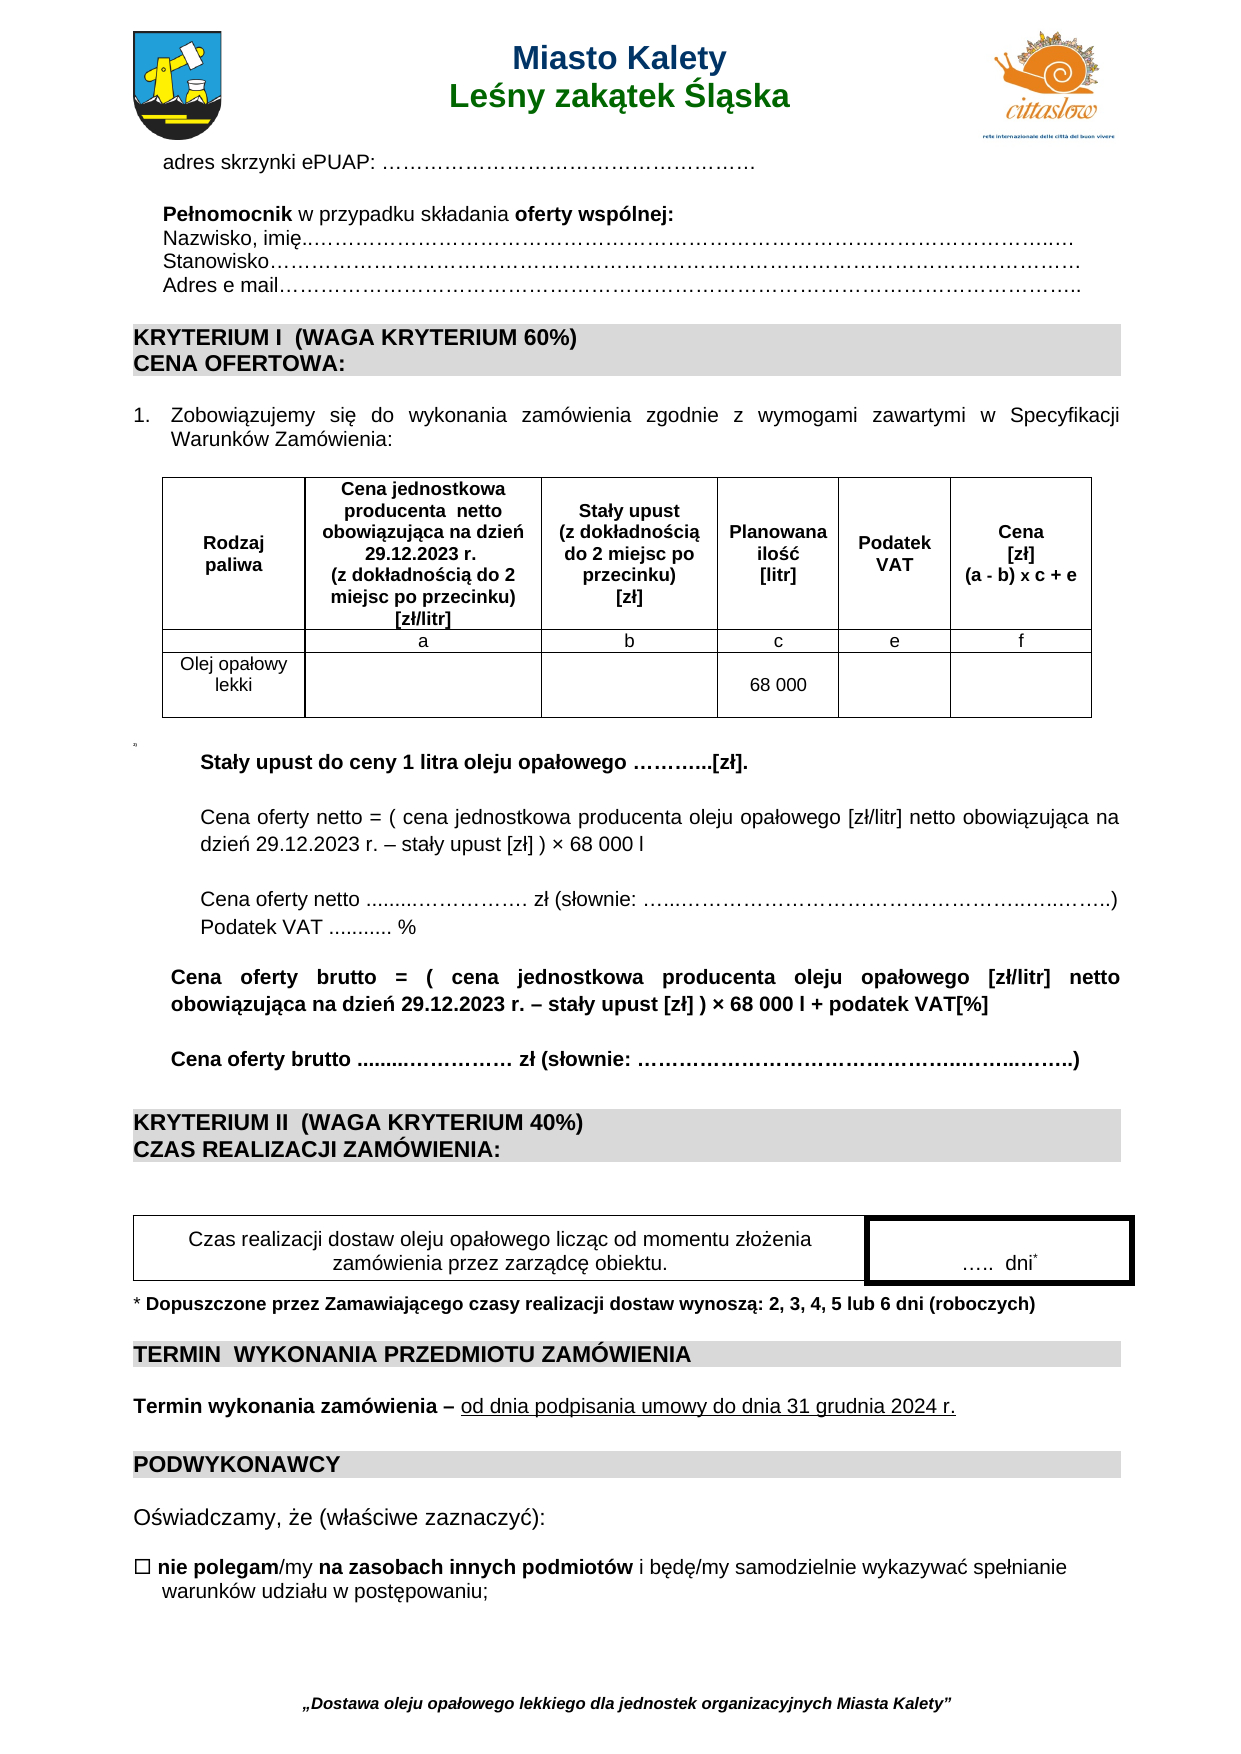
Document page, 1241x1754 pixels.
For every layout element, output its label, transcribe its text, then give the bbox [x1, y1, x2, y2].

text Adres e mail…………………………………………………………………………………………………….. [163, 273, 1121, 297]
text Cena oferty netto = ( cena jednostkowa producenta oleju opałowego [zł/litr] netto obowiązująca na dzień 29.12.2023 r. – stały upust [zł] ) × 68 000 l [200, 804, 1121, 856]
text CENA OFERTOWA: [133, 350, 1121, 376]
table_header Stały upust (z dokładnością do 2 miejsc po przecinku) [zł] [542, 478, 717, 629]
text Stanowisko……………………………………………………………………………………………………… [163, 249, 1121, 273]
table_cell [542, 653, 717, 717]
table_cell e [839, 630, 950, 652]
text adres skrzynki ePUAP: ……………………………………………… [163, 150, 1121, 174]
text PODWYKONAWCY [133, 1451, 1121, 1478]
table_header Rodzaj paliwa [163, 478, 304, 629]
text Oświadczamy, że (właściwe zaznaczyć): [133, 1504, 1121, 1531]
table_cell a [306, 630, 541, 652]
picture [133, 31, 222, 140]
table_header Planowana ilość [litr] [718, 478, 838, 629]
text nie polegam/my na zasobach innych podmiotów i będę/my samodzielnie wykazywać spełnianie warunków udziału w postępowaniu; [133, 1554, 1121, 1602]
text Termin wykonania zamówienia – od dnia podpisania umowy do dnia 31 grudnia 2024 r. [133, 1394, 1121, 1418]
table_cell [839, 653, 950, 717]
text Nazwisko, imię..……………………………………………………………………………………………..… [163, 225, 1121, 249]
list Podatek VAT ........... % [200, 914, 1121, 938]
table_cell [163, 630, 304, 652]
table_cell c [718, 630, 838, 652]
table_cell Olej opałowy lekki [163, 653, 304, 717]
list Zobowiązujemy się do wykonania zamówienia zgodnie z wymogami zawartymi w Specyfikacji Warunków Zamówienia: [133, 403, 1121, 451]
table_cell [951, 653, 1091, 717]
table_header Czas realizacji dostaw oleju opałowego licząc od momentu złożenia zamówienia przez zarządcę obiektu. [134, 1216, 864, 1280]
text KRYTERIUM I (WAGA KRYTERIUM 60%) [133, 324, 1121, 350]
text CZAS REALIZACJI ZAMÓWIENIA: [133, 1136, 1121, 1162]
table_cell b [542, 630, 717, 652]
text KRYTERIUM II (WAGA KRYTERIUM 40%) [133, 1109, 1121, 1136]
table_header Cena [zł] (a - b) x c + e [951, 478, 1091, 629]
text Cena oferty netto .........……………. zł (słownie: …...…………………………………………..…..……..) [200, 887, 1121, 911]
list * Dopuszczone przez Zamawiającego czasy realizacji dostaw wynoszą: 2, 3, 4, 5 lub 6 dni (roboczych) [133, 1293, 1121, 1315]
table_cell 68 000 [718, 653, 838, 717]
table_header Cena jednostkowa producenta netto obowiązująca na dzień 29.12.2023 r. (z dokładnością do 2 miejsc po przecinku) [zł/litr] [306, 478, 541, 629]
table_cell [306, 653, 541, 717]
text Cena oferty brutto .........…………… zł (słownie: ………………………………………..……...……..) [171, 1047, 1121, 1071]
text Cena oferty brutto = ( cena jednostkowa producenta oleju opałowego [zł/litr] netto obowiązująca na dzień 29.12.2023 r. – stały upust [zł] ) × 68 000 l + podatek VAT[%] [171, 965, 1121, 1016]
table_cell f [951, 630, 1091, 652]
text Stały upust do ceny 1 litra oleju opałowego ………...[zł]. [200, 749, 1121, 773]
text Pełnomocnik w przypadku składania oferty wspólnej: [163, 201, 1121, 225]
table_header Podatek VAT [839, 478, 950, 629]
picture [978, 20, 1119, 149]
text TERMIN WYKONANIA PRZEDMIOTU ZAMÓWIENIA [133, 1341, 1121, 1367]
table_header ….. dni* [870, 1221, 1129, 1280]
